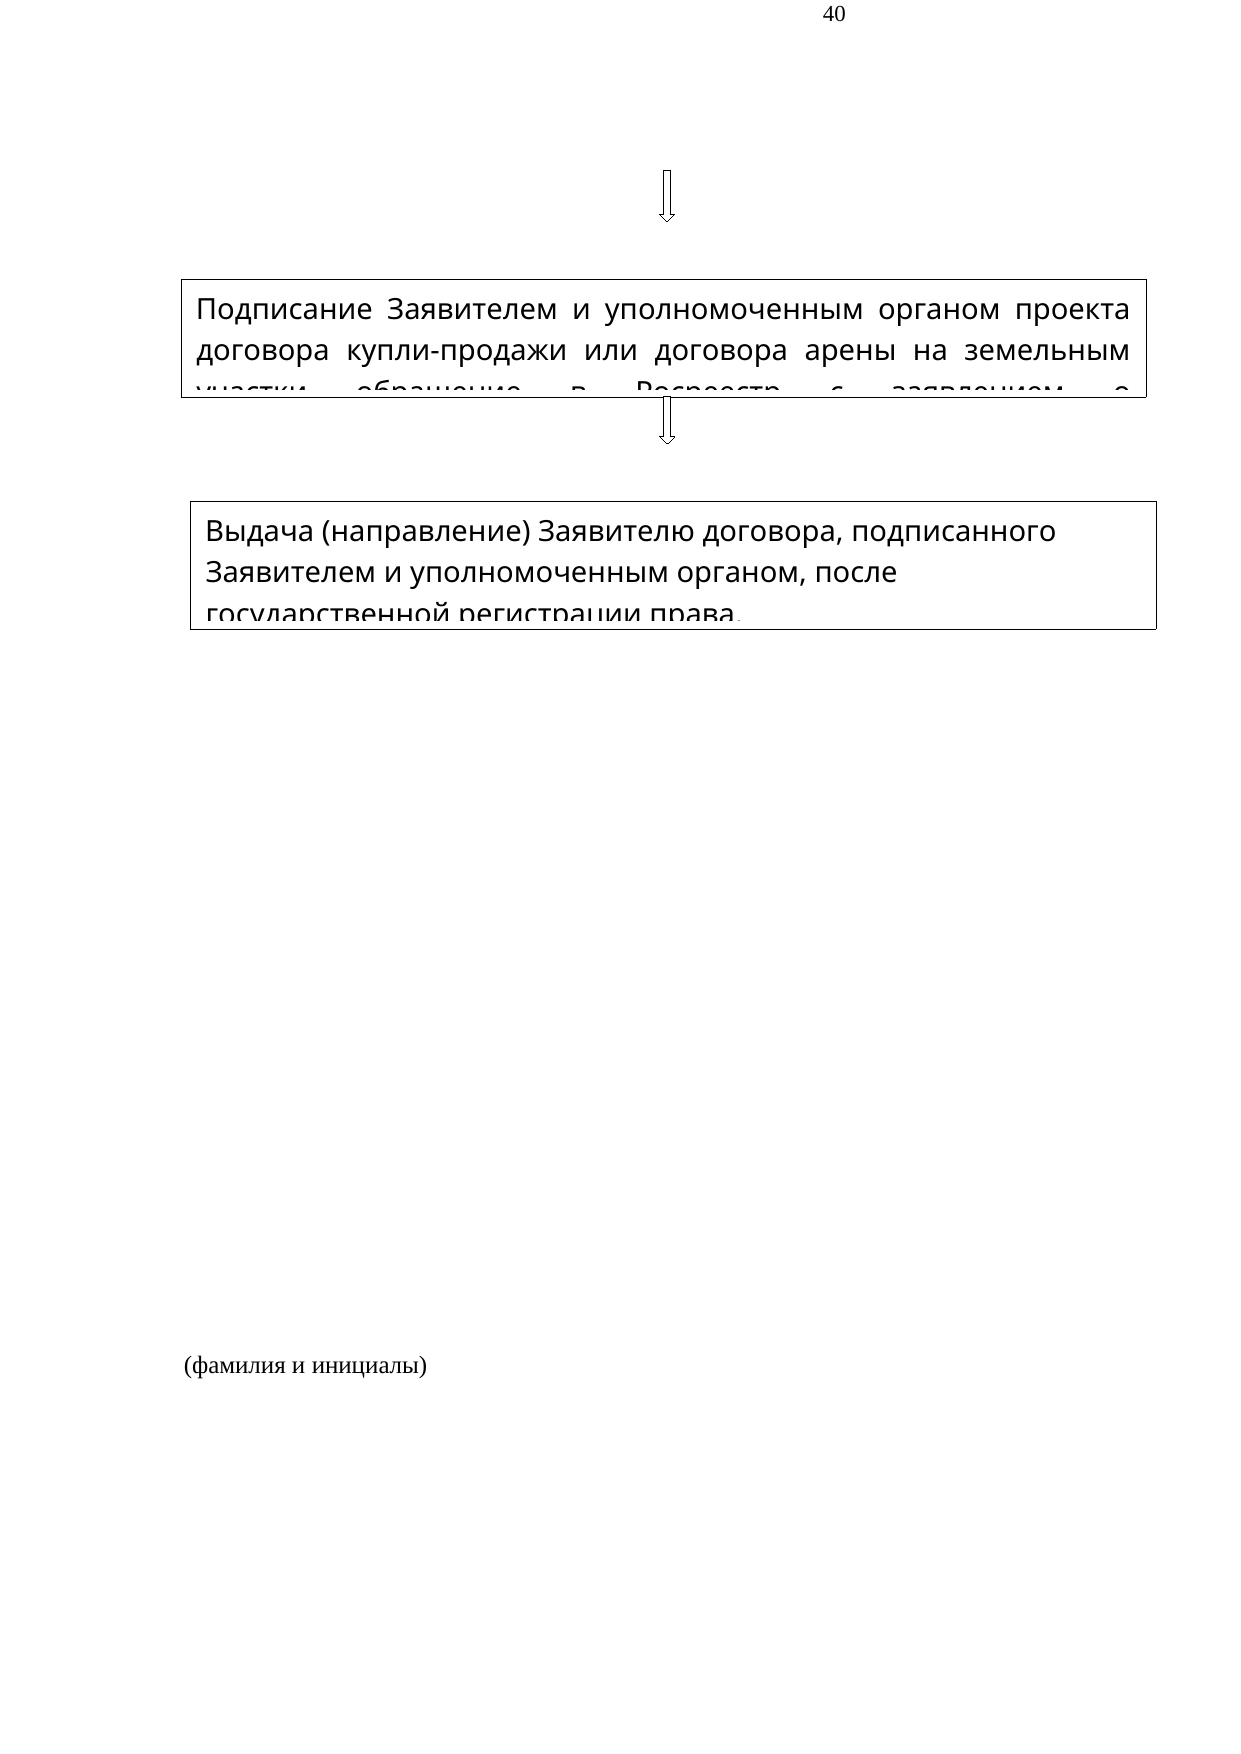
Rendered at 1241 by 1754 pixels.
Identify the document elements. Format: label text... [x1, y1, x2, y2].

text (фамилия и инициалы) [177, 1350, 1152, 1379]
